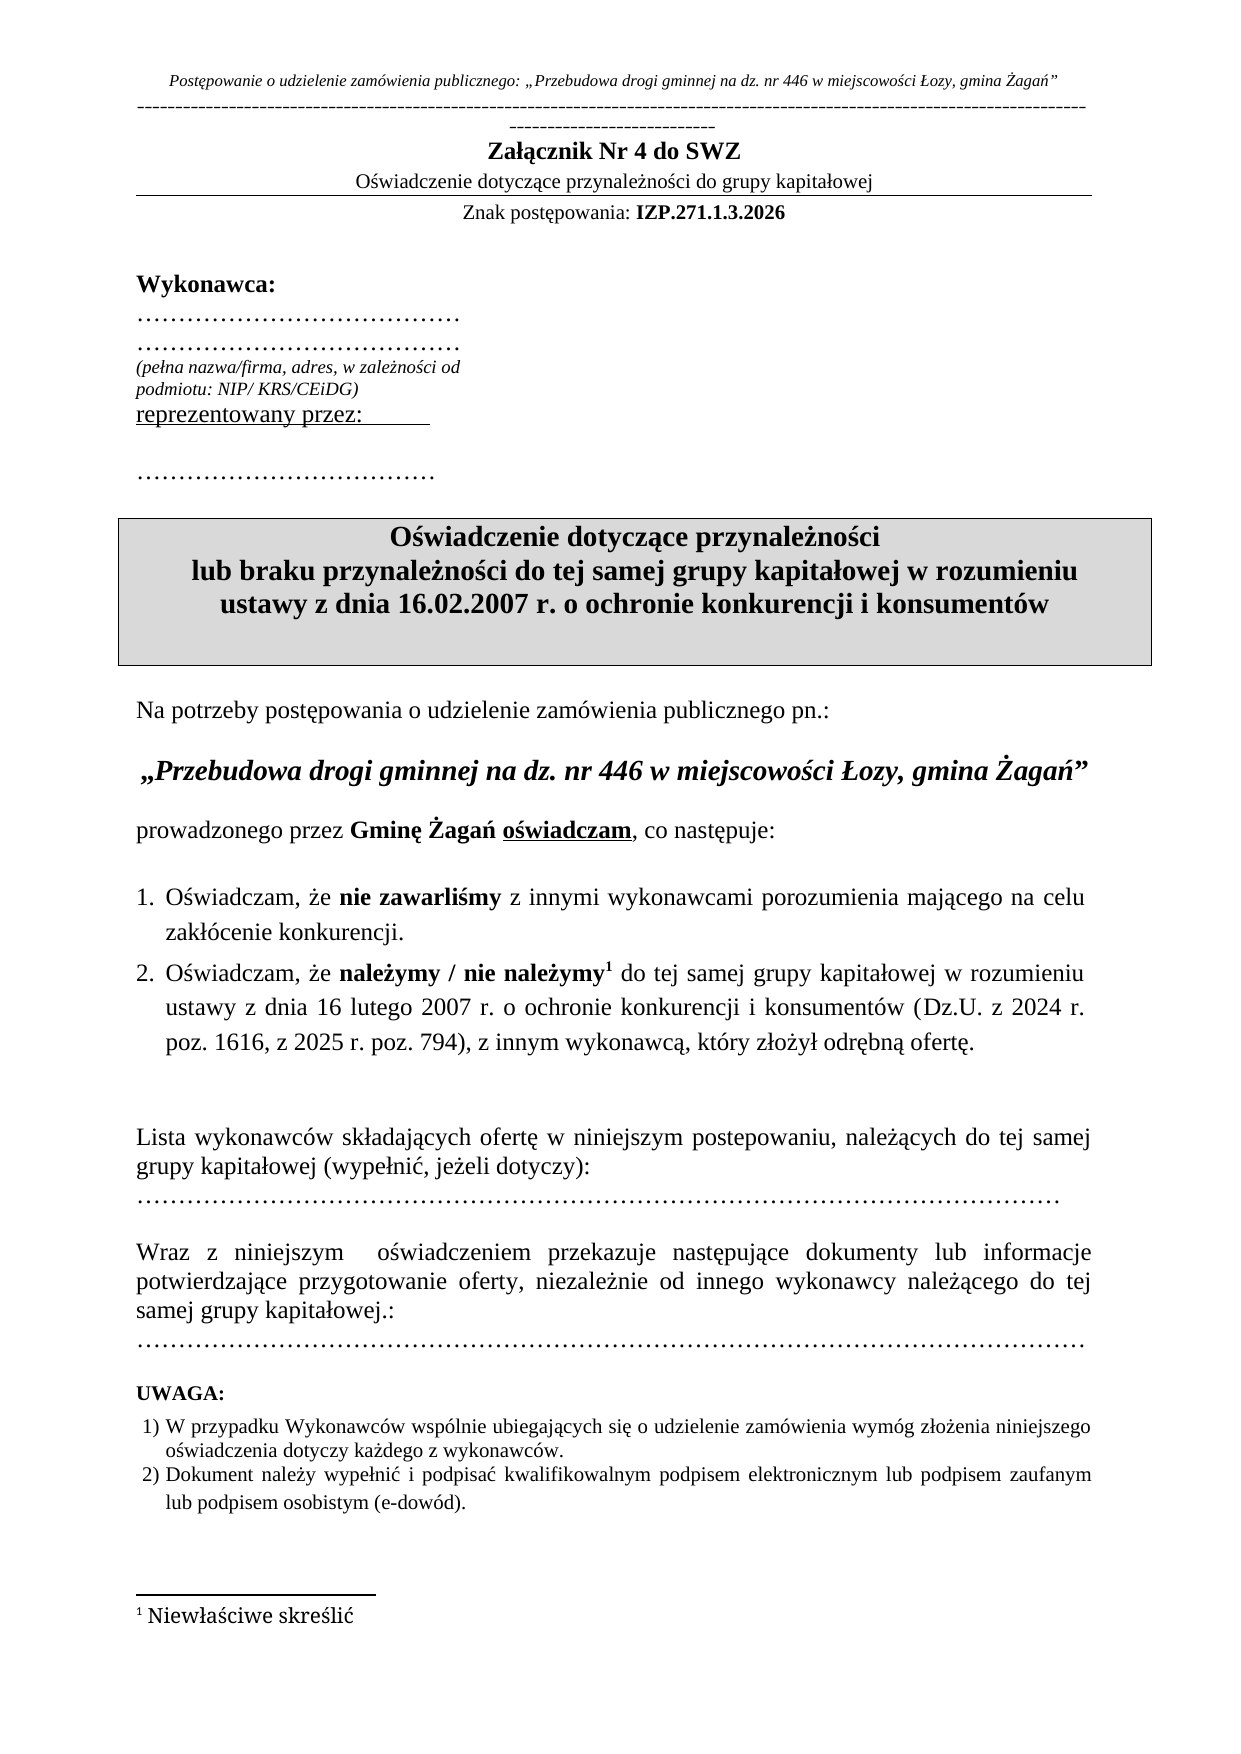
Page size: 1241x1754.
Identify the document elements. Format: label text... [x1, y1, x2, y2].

table_header Oświadczenie dotyczące przynależności lub braku przynależności do tej samej grupy kapitałowej w rozumieniu ustawy z dnia 16.02.2007 r. o ochronie konkurencji i konsumentów [119, 519, 1151, 665]
text Lista wykonawców składających ofertę w niniejszym postepowaniu, należących do tej samej grupy kapitałowej (wypełnić, jeżeli dotyczy): [136, 1122, 1092, 1180]
text …………………………………………………………………… [136, 298, 472, 356]
text …………………………………………………………………………………………………… [136, 1324, 1092, 1352]
text Wykonawca: [136, 269, 1092, 298]
text UWAGA: [136, 1381, 1092, 1405]
list Oświadczam, że należymy / nie należymy do tej samej grupy kapitałowej w rozumieniu ustawy z dnia 16 lutego 2007 r. o ochronie konkurencji i konsumentów (Dz.U. z 2024 r. poz. 1616, z 2025 r. poz. 794), z innym wykonawcą, który złożył odrębną ofertę. [136, 958, 1085, 1055]
text Na potrzeby postępowania o udzielenie zamówienia publicznego pn.: [136, 695, 1092, 724]
text ………………………………………………………………………………………………… [136, 1180, 1092, 1209]
list W przypadku Wykonawców wspólnie ubiegających się o udzielenie zamówienia wymóg złożenia niniejszego oświadczenia dotyczy każdego z wykonawców. [142, 1414, 1092, 1462]
text Załącznik Nr 4 do SWZ [136, 136, 1092, 164]
text reprezentowany przez: [136, 399, 1092, 428]
text (pełna nazwa/firma, adres, w zależności od podmiotu: NIP/ KRS/CEiDG) [136, 356, 472, 399]
text Wraz z niniejszym oświadczeniem przekazuje następujące dokumenty lub informacje potwierdzające przygotowanie oferty, niezależnie od innego wykonawcy należącego do tej samej grupy kapitałowej.: [136, 1237, 1092, 1324]
text Znak postępowania: IZP.271.1.3.2026 [154, 199, 1092, 224]
text ……………………………… [136, 456, 472, 485]
list Oświadczam, że nie zawarliśmy z innymi wykonawcami porozumienia mającego na celu zakłócenie konkurencji. [136, 882, 1085, 946]
text „Przebudowa drogi gminnej na dz. nr 446 w miejscowości Łozy, gmina Żagań” [136, 753, 1092, 786]
text Oświadczenie dotyczące przynależności do grupy kapitałowej [136, 169, 1092, 195]
text prowadzonego przez Gminę Żagań oświadczam, co następuje: [136, 815, 1092, 844]
list Dokument należy wypełnić i podpisać kwalifikowalnym podpisem elektronicznym lub podpisem zaufanym lub podpisem osobistym (e-dowód). [142, 1462, 1092, 1514]
